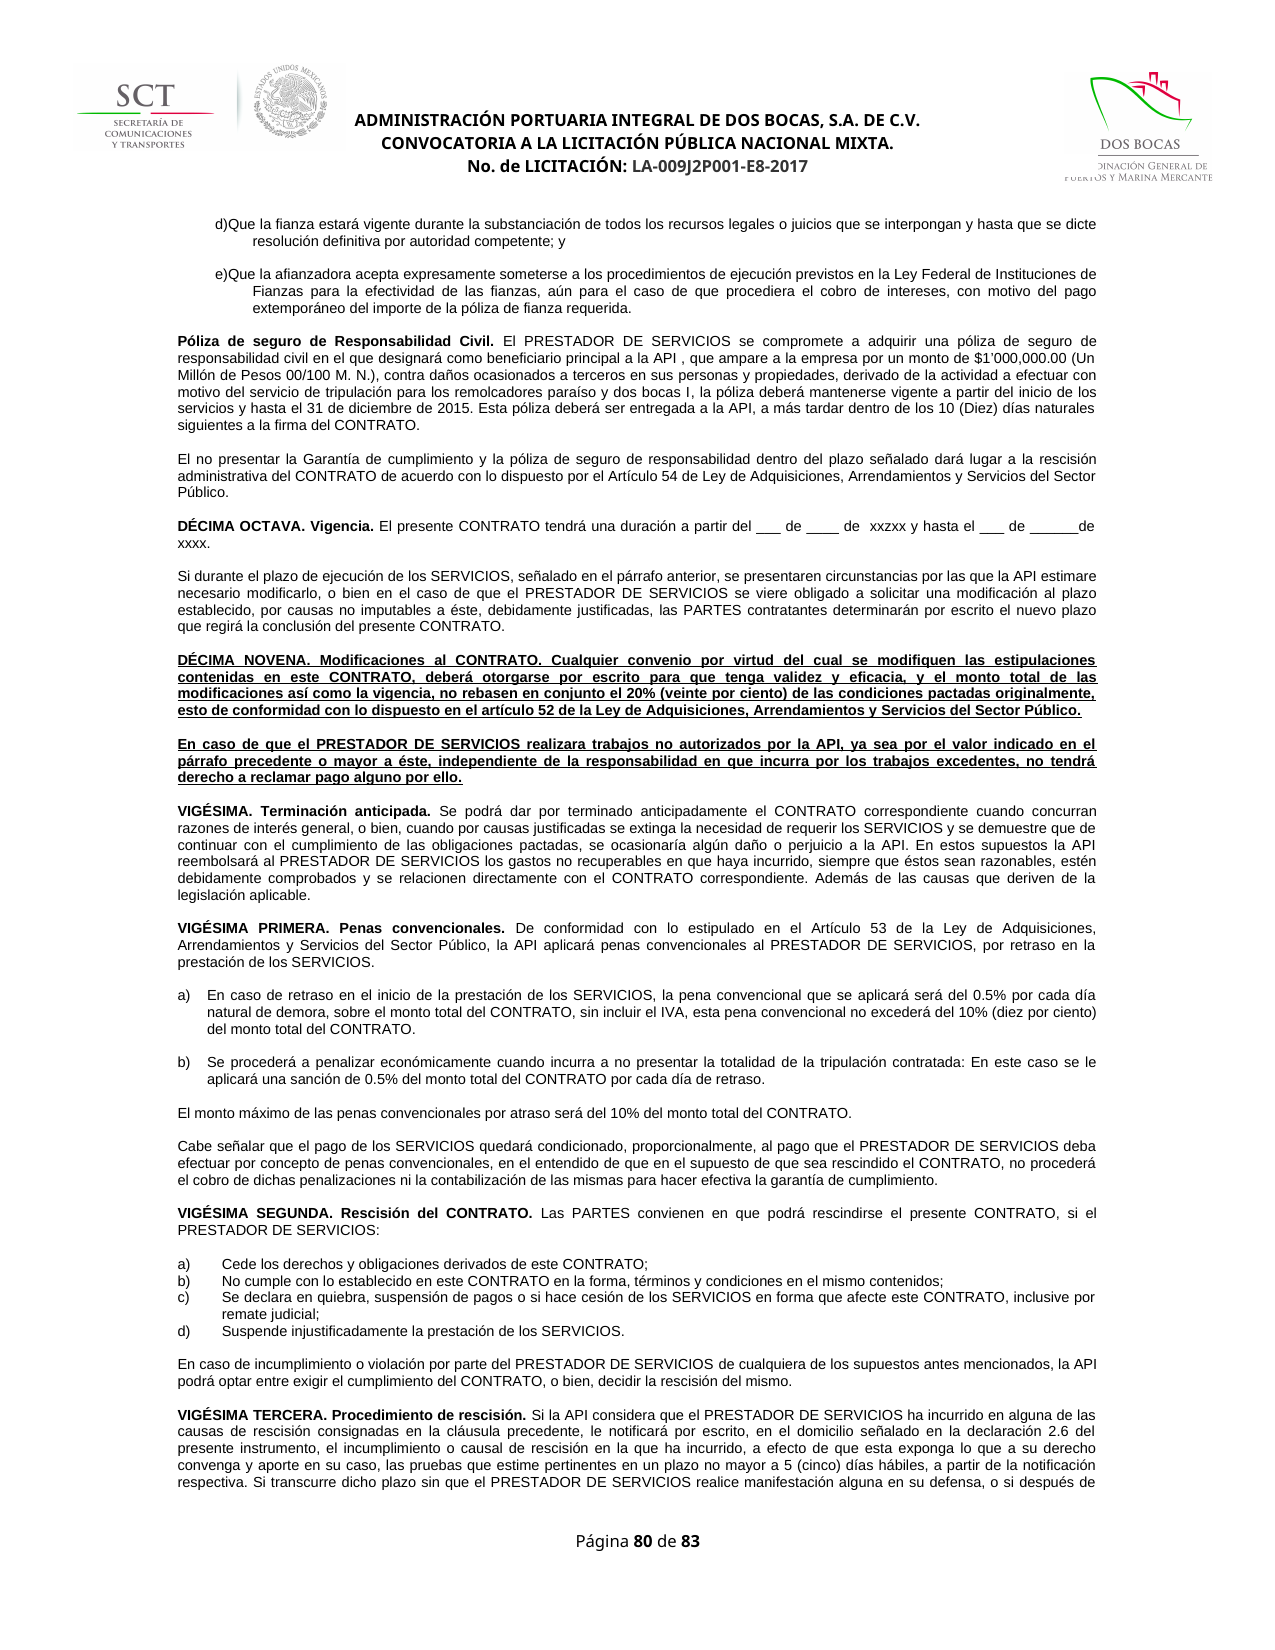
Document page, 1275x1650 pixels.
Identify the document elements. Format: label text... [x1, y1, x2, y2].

picture [1064, 72, 1213, 183]
list Que la fianza estará vigente durante la substanciación de todos los recursos legales o juicios que se interpongan y hasta que se dicte resolución definitiva por autoridad competente; y [215, 216, 1098, 249]
text En caso de incumplimiento o violación por parte del PRESTADOR DE SERVICIOS de cualquiera de los supuestos antes mencionados, la API podrá optar entre exigir el cumplimiento del CONTRATO, o bien, decidir la rescisión del mismo. [177, 1356, 1098, 1389]
text DÉCIMA OCTAVA. Vigencia. El presente CONTRATO tendrá una duración a partir del ___ de ____ de xxzxx y hasta el ___ de ______de xxxx. [177, 517, 1098, 551]
list En caso de retraso en el inicio de la prestación de los SERVICIOS, la pena convencional que se aplicará será del 0.5% por cada día natural de demora, sobre el monto total del CONTRATO, sin incluir el IVA, esta pena convencional no excederá del 10% (diez por ciento) del monto total del CONTRATO. [177, 987, 1098, 1037]
text El no presentar la Garantía de cumplimiento y la póliza de seguro de responsabilidad dentro del plazo señalado dará lugar a la rescisión administrativa del CONTRATO de acuerdo con lo dispuesto por el Artículo 54 de Ley de Adquisiciones, Arrendamientos y Servicios del Sector Público. [177, 450, 1098, 501]
text DÉCIMA NOVENA. Modificaciones al CONTRATO. Cualquier convenio por virtud del cual se modifiquen las estipulaciones contenidas en este CONTRATO, deberá otorgarse por escrito para que tenga validez y eficacia, y el monto total de las modificaciones así como la vigencia, no rebasen en conjunto el 20% (veinte por ciento) de las condiciones pactadas originalmente, esto de conformidad con lo dispuesto en el artículo 52 de la Ley de Adquisiciones, Arrendamientos y Servicios del Sector Público. [177, 684, 1098, 719]
list Que la afianzadora acepta expresamente someterse a los procedimientos de ejecución previstos en la Ley Federal de Instituciones de Fianzas para la efectividad de las fianzas, aún para el caso de que procediera el cobro de intereses, con motivo del pago extemporáneo del importe de la póliza de fianza requerida. [215, 266, 1098, 316]
list Suspende injustificadamente la prestación de los SERVICIOS. [177, 1322, 1098, 1339]
text Póliza de seguro de Responsabilidad Civil. El PRESTADOR DE SERVICIOS se compromete a adquirir una póliza de seguro de responsabilidad civil en el que designará como beneficiario principal a la API , que ampare a la empresa por un monto de $1’000,000.00 (Un Millón de Pesos 00/100 M. N.), contra daños ocasionados a terceros en sus personas y propiedades, derivado de la actividad a efectuar con motivo del servicio de tripulación para los remolcadores paraíso y dos bocas I, la póliza deberá mantenerse vigente a partir del inicio de los servicios y hasta el 31 de diciembre de 2015. Esta póliza deberá ser entregada a la API, a más tardar dentro de los 10 (Diez) días naturales siguientes a la firma del CONTRATO. [177, 333, 1098, 434]
list El monto máximo de las penas convencionales por atraso será del 10% del monto total del CONTRATO. [177, 1104, 1098, 1121]
list Se declara en quiebra, suspensión de pagos o si hace cesión de los SERVICIOS en forma que afecte este CONTRATO, inclusive por remate judicial; [177, 1289, 1098, 1322]
list Cede los derechos y obligaciones derivados de este CONTRATO; [177, 1255, 1098, 1272]
text VIGÉSIMA. Terminación anticipada. Se podrá dar por terminado anticipadamente el CONTRATO correspondiente cuando concurran razones de interés general, o bien, cuando por causas justificadas se extinga la necesidad de requerir los SERVICIOS y se demuestre que de continuar con el cumplimiento de las obligaciones pactadas, se ocasionaría algún daño o perjuicio a la API. En estos supuestos la API reembolsará al PRESTADOR DE SERVICIOS los gastos no recuperables en que haya incurrido, siempre que éstos sean razonables, estén debidamente comprobados y se relacionen directamente con el CONTRATO correspondiente. Además de las causas que deriven de la legislación aplicable. [177, 803, 1098, 903]
text Si durante el plazo de ejecución de los SERVICIOS, señalado en el párrafo anterior, se presentaren circunstancias por las que la API estimare necesario modificarlo, o bien en el caso de que el PRESTADOR DE SERVICIOS se viere obligado a solicitar una modificación al plazo establecido, por causas no imputables a éste, debidamente justificadas, las PARTES contratantes determinarán por escrito el nuevo plazo que regirá la conclusión del presente CONTRATO. [177, 568, 1098, 635]
list No cumple con lo establecido en este CONTRATO en la forma, términos y condiciones en el mismo contenidos; [177, 1272, 1098, 1289]
picture [73, 63, 347, 151]
list Se procederá a penalizar económicamente cuando incurra a no presentar la totalidad de la tripulación contratada: En este caso se le aplicará una sanción de 0.5% del monto total del CONTRATO por cada día de retraso. [177, 1054, 1098, 1088]
text VIGÉSIMA PRIMERA. Penas convencionales. De conformidad con lo estipulado en el Artículo 53 de la Ley de Adquisiciones, Arrendamientos y Servicios del Sector Público, la API aplicará penas convencionales al PRESTADOR DE SERVICIOS, por retraso en la prestación de los SERVICIOS. [177, 920, 1098, 970]
text VIGÉSIMA SEGUNDA. Rescisión del CONTRATO. Las PARTES convienen en que podrá rescindirse el presente CONTRATO, si el PRESTADOR DE SERVICIOS: [177, 1205, 1098, 1239]
text En caso de que el PRESTADOR DE SERVICIOS realizara trabajos no autorizados por la API, ya sea por el valor indicado en el párrafo precedente o mayor a éste, independiente de la responsabilidad en que incurra por los trabajos excedentes, no tendrá derecho a reclamar pago alguno por ello. [177, 736, 1098, 786]
list Cabe señalar que el pago de los SERVICIOS quedará condicionado, proporcionalmente, al pago que el PRESTADOR DE SERVICIOS deba efectuar por concepto de penas convencionales, en el entendido de que en el supuesto de que sea rescindido el CONTRATO, no procederá el cobro de dichas penalizaciones ni la contabilización de las mismas para hacer efectiva la garantía de cumplimiento. [177, 1138, 1098, 1188]
